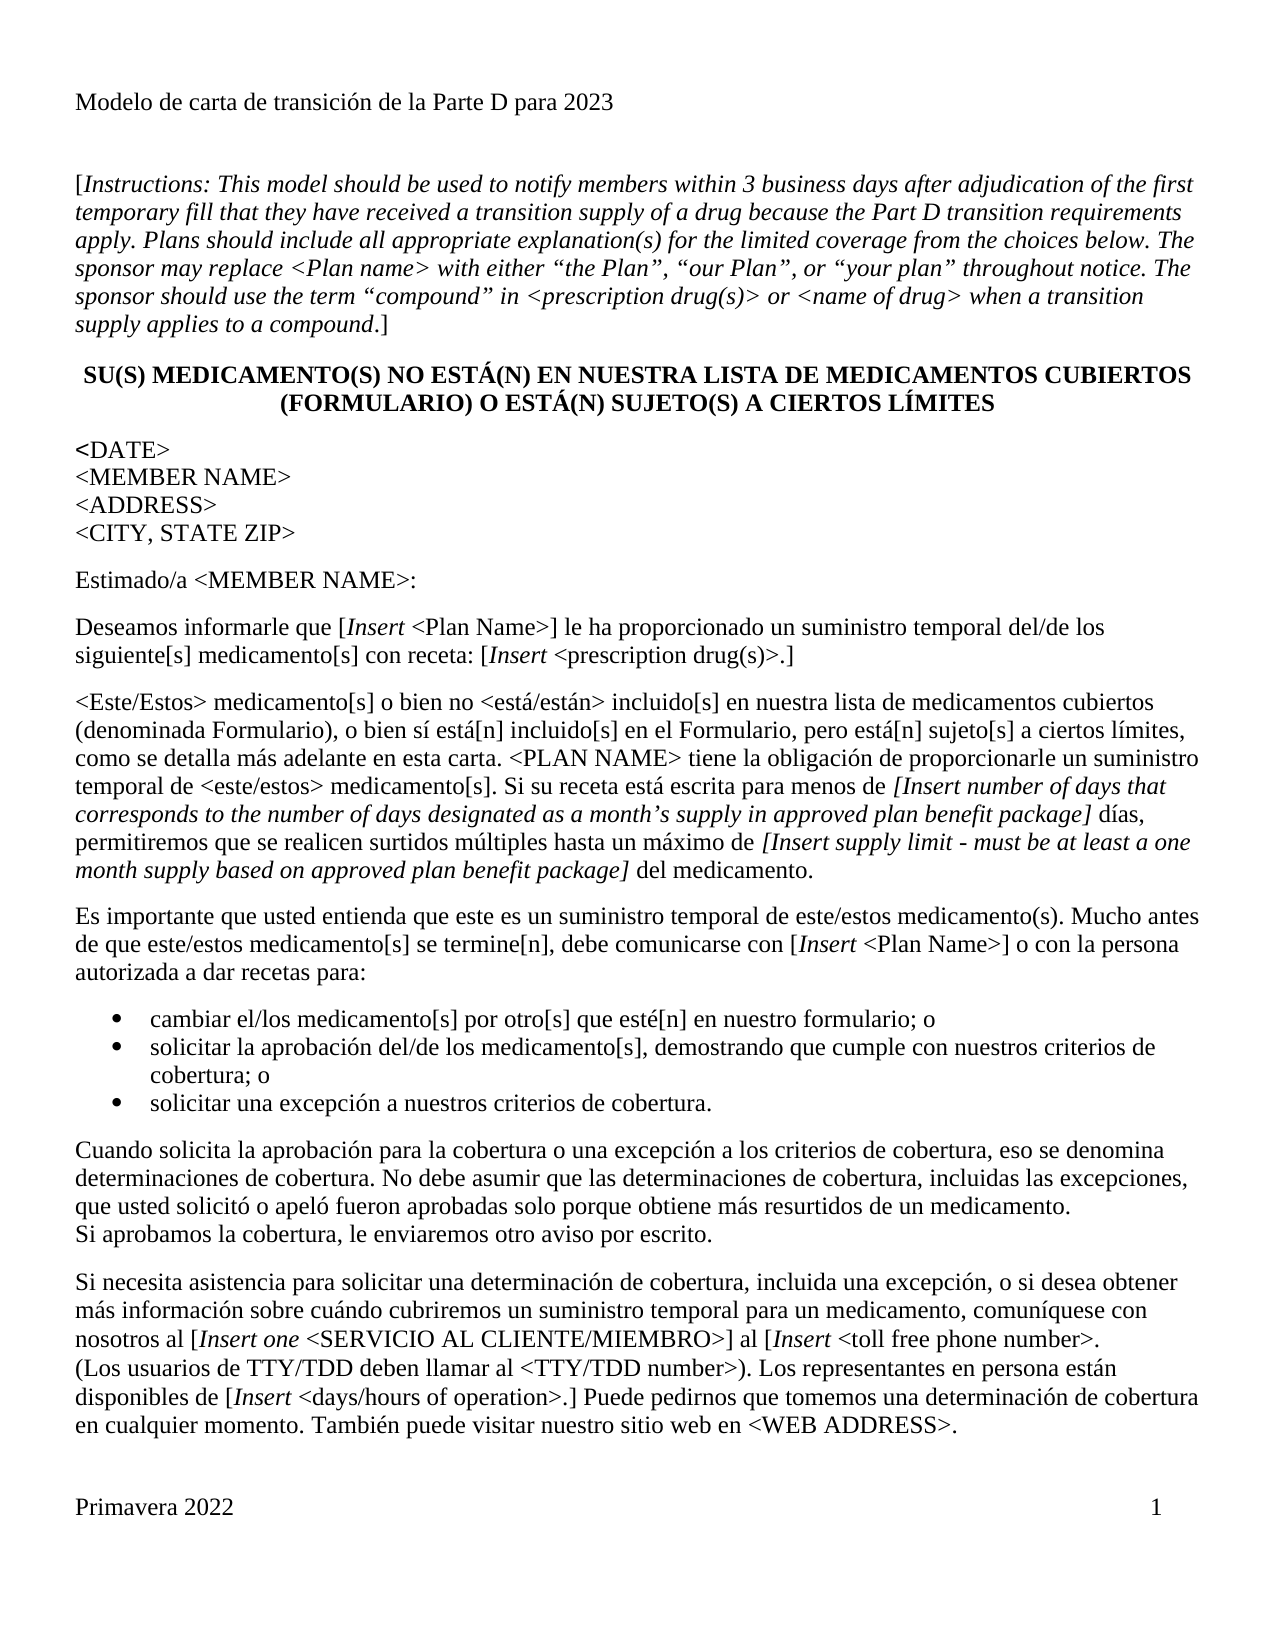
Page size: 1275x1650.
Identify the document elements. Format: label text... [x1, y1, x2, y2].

text <ADDRESS> [75, 491, 1200, 519]
text <Este/Estos> medicamento[s] o bien no <está/están> incluido[s] en nuestra lista de medicamentos cubiertos (denominada Formulario), o bien sí está[n] incluido[s] en el Formulario, pero está[n] sujeto[s] a ciertos límites, como se detalla más adelante en esta carta. <PLAN NAME> tiene la obligación de proporcionarle un suministro temporal de <este/estos> medicamento[s]. Si su receta está escrita para menos de [Insert number of days that corresponds to the number of days designated as a month’s supply in approved plan benefit package] días, permitiremos que se realicen surtidos múltiples hasta un máximo de [Insert supply limit - must be at least a one month supply based on approved plan benefit package] del medicamento. [75, 688, 1200, 883]
subtitle SU(S) MEDICAMENTO(S) NO ESTÁ(N) EN NUESTRA LISTA DE MEDICAMENTOS CUBIERTOS (FORMULARIO) O ESTÁ(N) SUJETO(S) A CIERTOS LÍMITES [75, 361, 1200, 417]
text Es importante que usted entienda que este es un suministro temporal de este/estos medicamento(s). Mucho antes de que este/estos medicamento[s] se termine[n], debe comunicarse con [Insert <Plan Name>] o con la persona autorizada a dar recetas para: [75, 903, 1200, 986]
text <CITY, STATE ZIP> [75, 519, 1200, 547]
text [Instructions: This model should be used to notify members within 3 business days after adjudication of the first temporary fill that they have received a transition supply of a drug because the Part D transition requirements apply. Plans should include all appropriate explanation(s) for the limited coverage from the choices below. The sponsor may replace <Plan name> with either “the Plan”, “our Plan”, or “your plan” throughout notice. The sponsor should use the term “compound” in <prescription drug(s)> or <name of drug> when a transition supply applies to a compound.] [75, 170, 1200, 337]
text <MEMBER NAME> [75, 464, 1200, 491]
list solicitar una excepción a nuestros criterios de cobertura. [112, 1089, 1200, 1117]
list cambiar el/los medicamento[s] por otro[s] que esté[n] en nuestro formulario; o [112, 1005, 1200, 1033]
list solicitar la aprobación del/de los medicamento[s], demostrando que cumple con nuestros criterios de cobertura; o [112, 1033, 1200, 1089]
text Estimado/a <MEMBER NAME>: [75, 566, 1200, 594]
text Si necesita asistencia para solicitar una determinación de cobertura, incluida una excepción, o si desea obtener más información sobre cuándo cubriremos un suministro temporal para un medicamento, comuníquese con nosotros al [Insert one <SERVICIO AL CLIENTE/MIEMBRO>] al [Insert <toll free phone number>. (Los usuarios de TTY/TDD deben llamar al <TTY/TDD number>). Los representantes en persona están disponibles de [Insert <days/hours of operation>.] Puede pedirnos que tomemos una determinación de cobertura en cualquier momento. También puede visitar nuestro sitio web en <WEB ADDRESS>. [75, 1267, 1200, 1439]
text <DATE> [75, 436, 1200, 464]
text Deseamos informarle que [Insert <Plan Name>] le ha proporcionado un suministro temporal del/de los siguiente[s] medicamento[s] con receta: [Insert <prescription drug(s)>.] [75, 613, 1200, 669]
text Cuando solicita la aprobación para la cobertura o una excepción a los criterios de cobertura, eso se denomina determinaciones de cobertura. No debe asumir que las determinaciones de cobertura, incluidas las excepciones, que usted solicitó o apeló fueron aprobadas solo porque obtiene más resurtidos de un medicamento. Si aprobamos la cobertura, le enviaremos otro aviso por escrito. [75, 1136, 1200, 1247]
